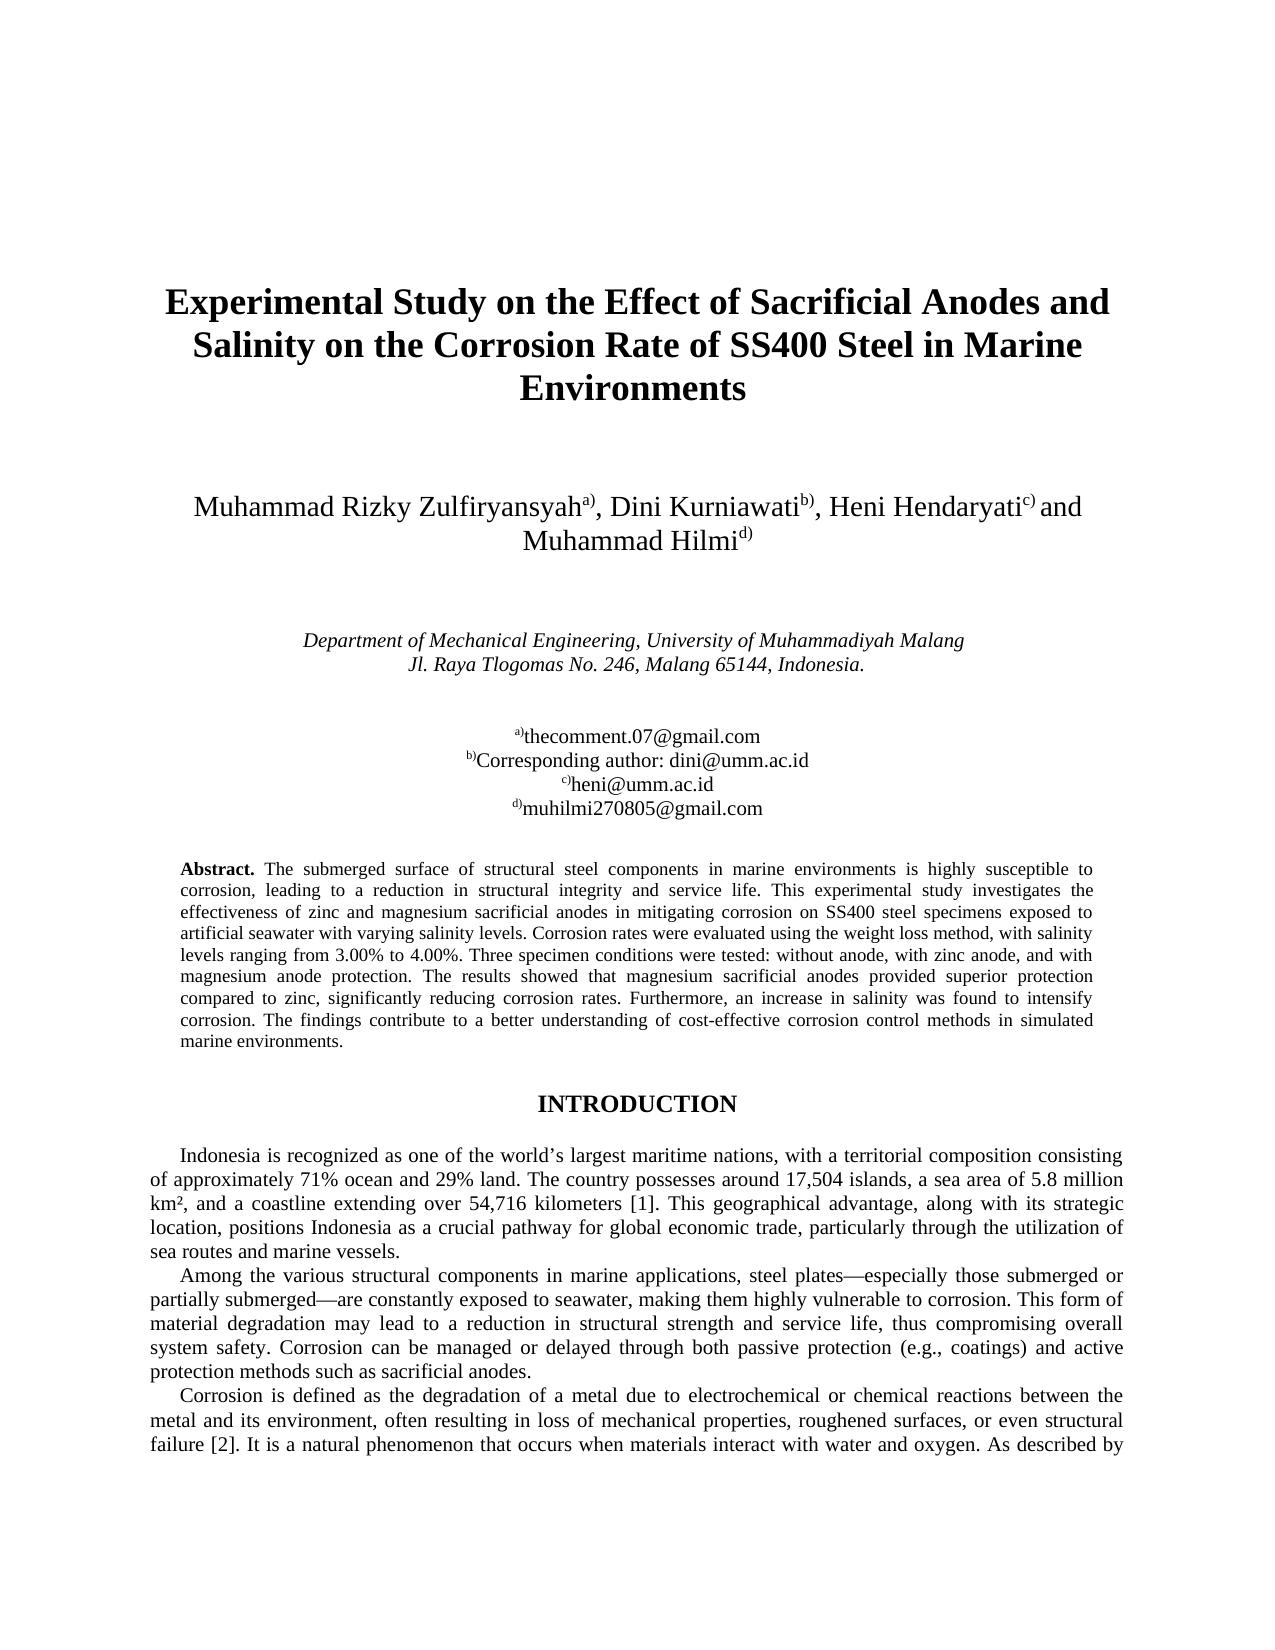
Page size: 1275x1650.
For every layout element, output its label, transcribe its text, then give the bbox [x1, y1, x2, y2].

text Indonesia is recognized as one of the world’s largest maritime nations, with a territorial composition consisting of approximately 71% ocean and 29% land. The country possesses around 17,504 islands, a sea area of 5.8 million km², and a coastline extending over 54,716 kilometers [1]. This geographical advantage, along with its strategic location, positions Indonesia as a crucial pathway for global economic trade, particularly through the utilization of sea routes and marine vessels. [150, 1143, 1125, 1263]
text Muhammad Rizky Zulfiryansyaha), Dini Kurniawatib), Heni Hendaryatic) and Muhammad Hilmid) [150, 489, 1125, 590]
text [150, 1383, 1125, 1456]
text Abstract. The submerged surface of structural steel components in marine environments is highly susceptible to corrosion, leading to a reduction in structural integrity and service life. This experimental study investigates the effectiveness of zinc and magnesium sacrificial anodes in mitigating corrosion on SS400 steel specimens exposed to artificial seawater with varying salinity levels. Corrosion rates were evaluated using the weight loss method, with salinity levels ranging from 3.00% to 4.00%. Three specimen conditions were tested: without anode, with zinc anode, and with magnesium anode protection. The results showed that magnesium sacrificial anodes provided superior protection compared to zinc, significantly reducing corrosion rates. Furthermore, an increase in salinity was found to intensify corrosion. The findings contribute to a better understanding of cost-effective corrosion control methods in simulated marine environments. [180, 857, 1095, 1052]
text a)thecomment.07@gmail.com b)Corresponding author: dini@umm.ac.id [150, 700, 1125, 772]
text d)muhilmi270805@gmail.com [150, 796, 1125, 820]
text Among the various structural components in marine applications, steel plates—especially those submerged or partially submerged—are constantly exposed to seawater, making them highly vulnerable to corrosion. This form of material degradation may lead to a reduction in structural strength and service life, thus compromising overall system safety. Corrosion can be managed or delayed through both passive protection (e.g., coatings) and active protection methods such as sacrificial anodes. [150, 1263, 1125, 1383]
text Department of Mechanical Engineering, University of Muhammadiyah Malang Jl. Raya Tlogomas No. 246, Malang 65144, Indonesia. [150, 627, 1125, 676]
title Experimental Study on the Effect of Sacrificial Anodes and Salinity on the Corrosion Rate of SS400 Steel in Marine Environments [150, 279, 1125, 452]
text c)heni@umm.ac.id [150, 772, 1125, 796]
subtitle INTRODUCTION [150, 1089, 1125, 1118]
